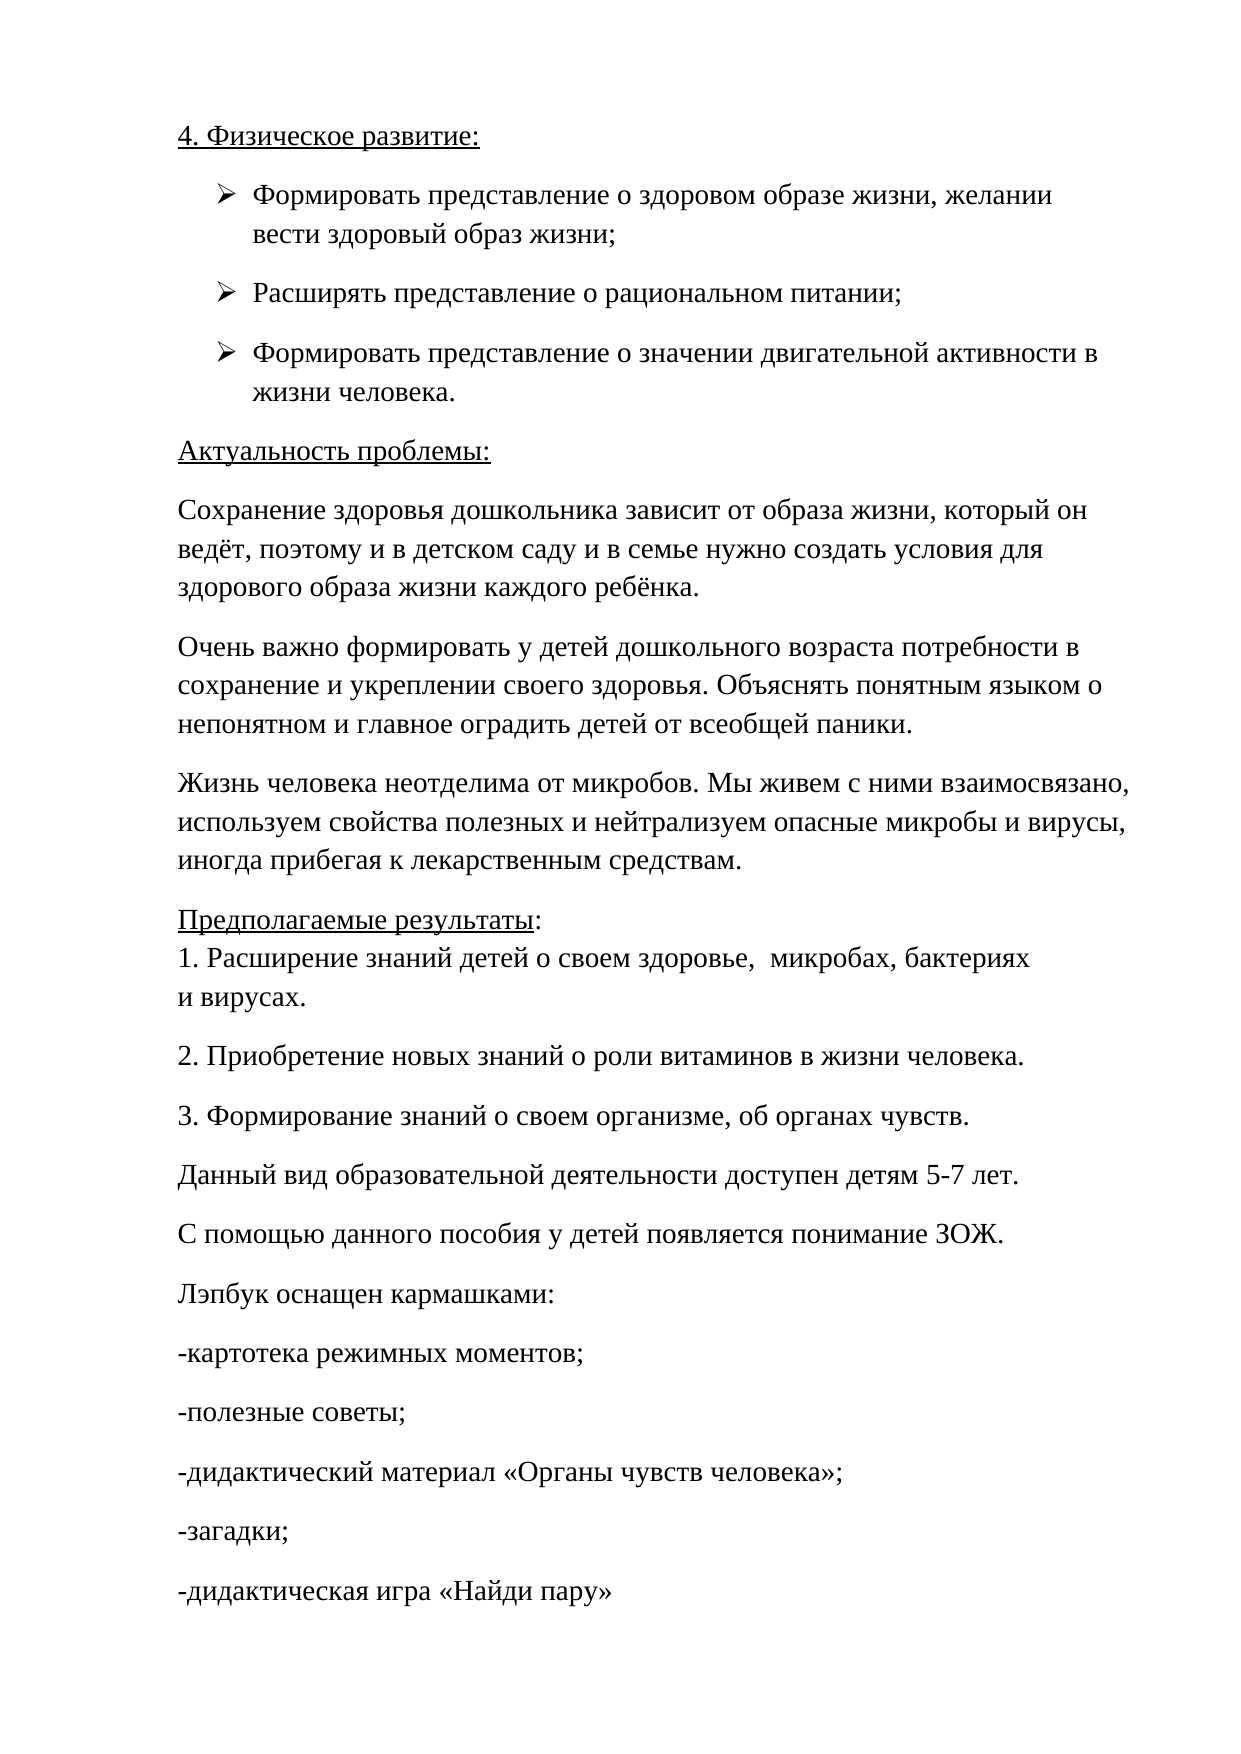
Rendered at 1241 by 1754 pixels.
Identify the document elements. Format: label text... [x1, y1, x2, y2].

text Лэпбук оснащен кармашками: [177, 1276, 1152, 1309]
text Сохранение здоровья дошкольника зависит от образа жизни, который он ведёт, поэтому и в детском саду и в семье нужно создать условия для здорового образа жизни каждого ребёнка. [177, 492, 1152, 603]
list Формировать представление о значении двигательной активности в жизни человека. [215, 335, 1152, 407]
list Расширять представление о рациональном питании; [215, 276, 1152, 309]
text -дидактический материал «Органы чувств человека»; [177, 1454, 1152, 1487]
text 4. Физическое развитие: [177, 118, 1152, 152]
text 2. Приобретение новых знаний о роли витаминов в жизни человека. [177, 1038, 1152, 1072]
text Актуальность проблемы: [177, 433, 1152, 467]
list Формировать представление о здоровом образе жизни, желании вести здоровый образ жизни; [215, 177, 1152, 250]
text Жизнь человека неотделима от микробов. Мы живем с ними взаимосвязано, используем свойства полезных и нейтрализуем опасные микробы и вирусы, иногда прибегая к лекарственным средствам. [177, 765, 1152, 876]
text Предполагаемые результаты: 1. Расширение знаний детей о своем здоровье, микробах, бактериях и вирусах. [177, 902, 1152, 1012]
text 3. Формирование знаний о своем организме, об органах чувств. [177, 1098, 1152, 1131]
text -загадки; [177, 1513, 1152, 1547]
text -дидактическая игра «Найди пару» [177, 1573, 1152, 1606]
text Очень важно формировать у детей дошкольного возраста потребности в сохранение и укреплении своего здоровья. Объяснять понятным языком о непонятном и главное оградить детей от всеобщей паники. [177, 629, 1152, 739]
text -картотека режимных моментов; [177, 1335, 1152, 1369]
text С помощью данного пособия у детей появляется понимание ЗОЖ. [177, 1216, 1152, 1250]
text Данный вид образовательной деятельности доступен детям 5-7 лет. [177, 1157, 1152, 1191]
text -полезные советы; [177, 1394, 1152, 1428]
